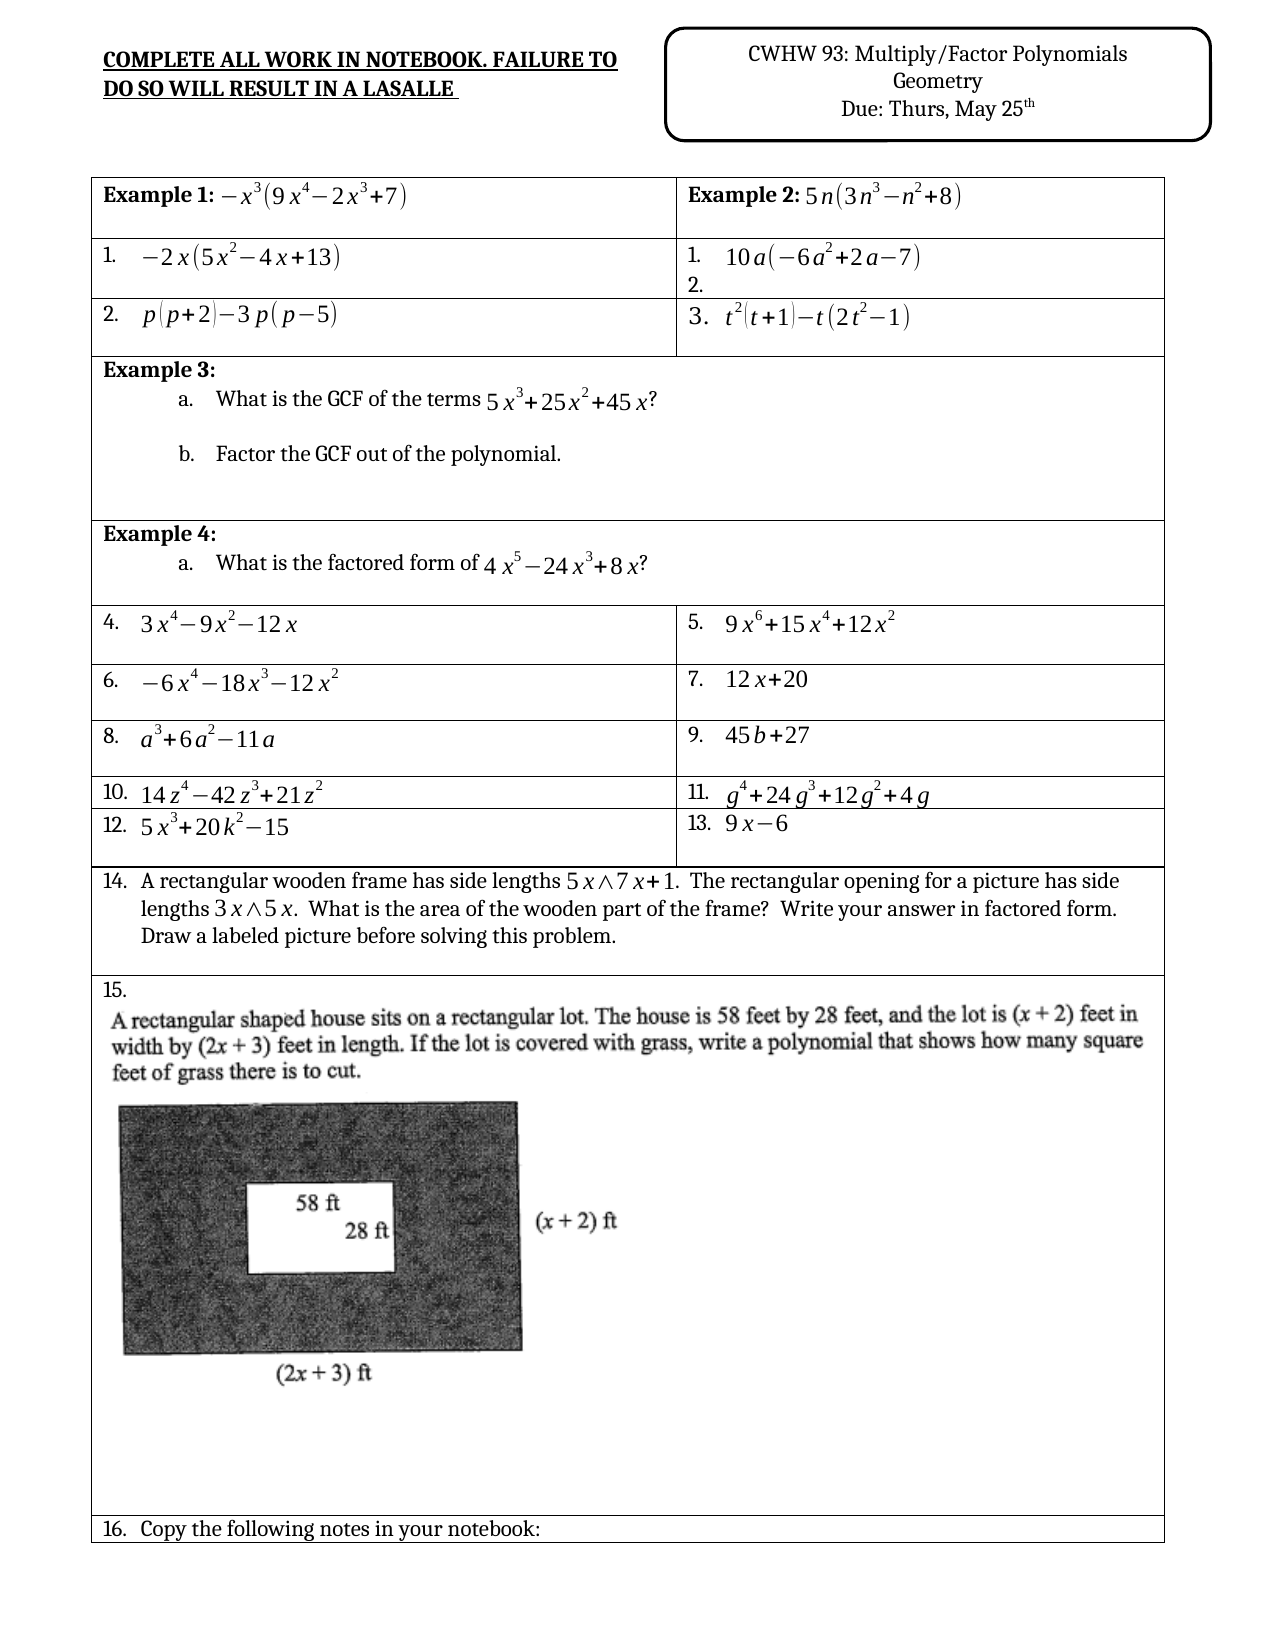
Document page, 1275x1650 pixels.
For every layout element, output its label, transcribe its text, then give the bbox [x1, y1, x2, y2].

table_cell [92, 299, 676, 356]
table_cell [92, 721, 676, 776]
table_cell [677, 665, 1164, 720]
table_cell [677, 606, 1164, 664]
table_cell [677, 721, 1164, 776]
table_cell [92, 1516, 1164, 1542]
table_header Example 2: [677, 178, 1164, 238]
table_cell [92, 809, 676, 866]
table_header Example 1: [92, 178, 676, 238]
table_cell [92, 976, 1164, 1514]
picture [103, 1002, 1154, 1404]
table_cell [677, 777, 1164, 808]
table_cell A rectangular wooden frame has side lengths . The rectangular opening for a picture has side lengths . What is the area of the wooden part of the frame? Write your answer in factored form. Draw a labeled picture before solving this problem. [92, 868, 1164, 975]
table_cell [677, 809, 1164, 866]
text COMPLETE ALL WORK IN NOTEBOOK. FAILURE TO DO SO WILL RESULT IN A LASALLE [103, 47, 664, 102]
table_cell [92, 239, 676, 298]
table_cell [92, 606, 676, 664]
table_cell [92, 777, 676, 808]
table_cell Example 3: What is the GCF of the terms ? Factor the GCF out of the polynomial. [92, 357, 1164, 520]
table_cell [677, 239, 1164, 298]
table_cell [677, 299, 1164, 356]
table_cell [92, 665, 676, 720]
table_cell Example 4: What is the factored form of ? [92, 521, 1164, 605]
